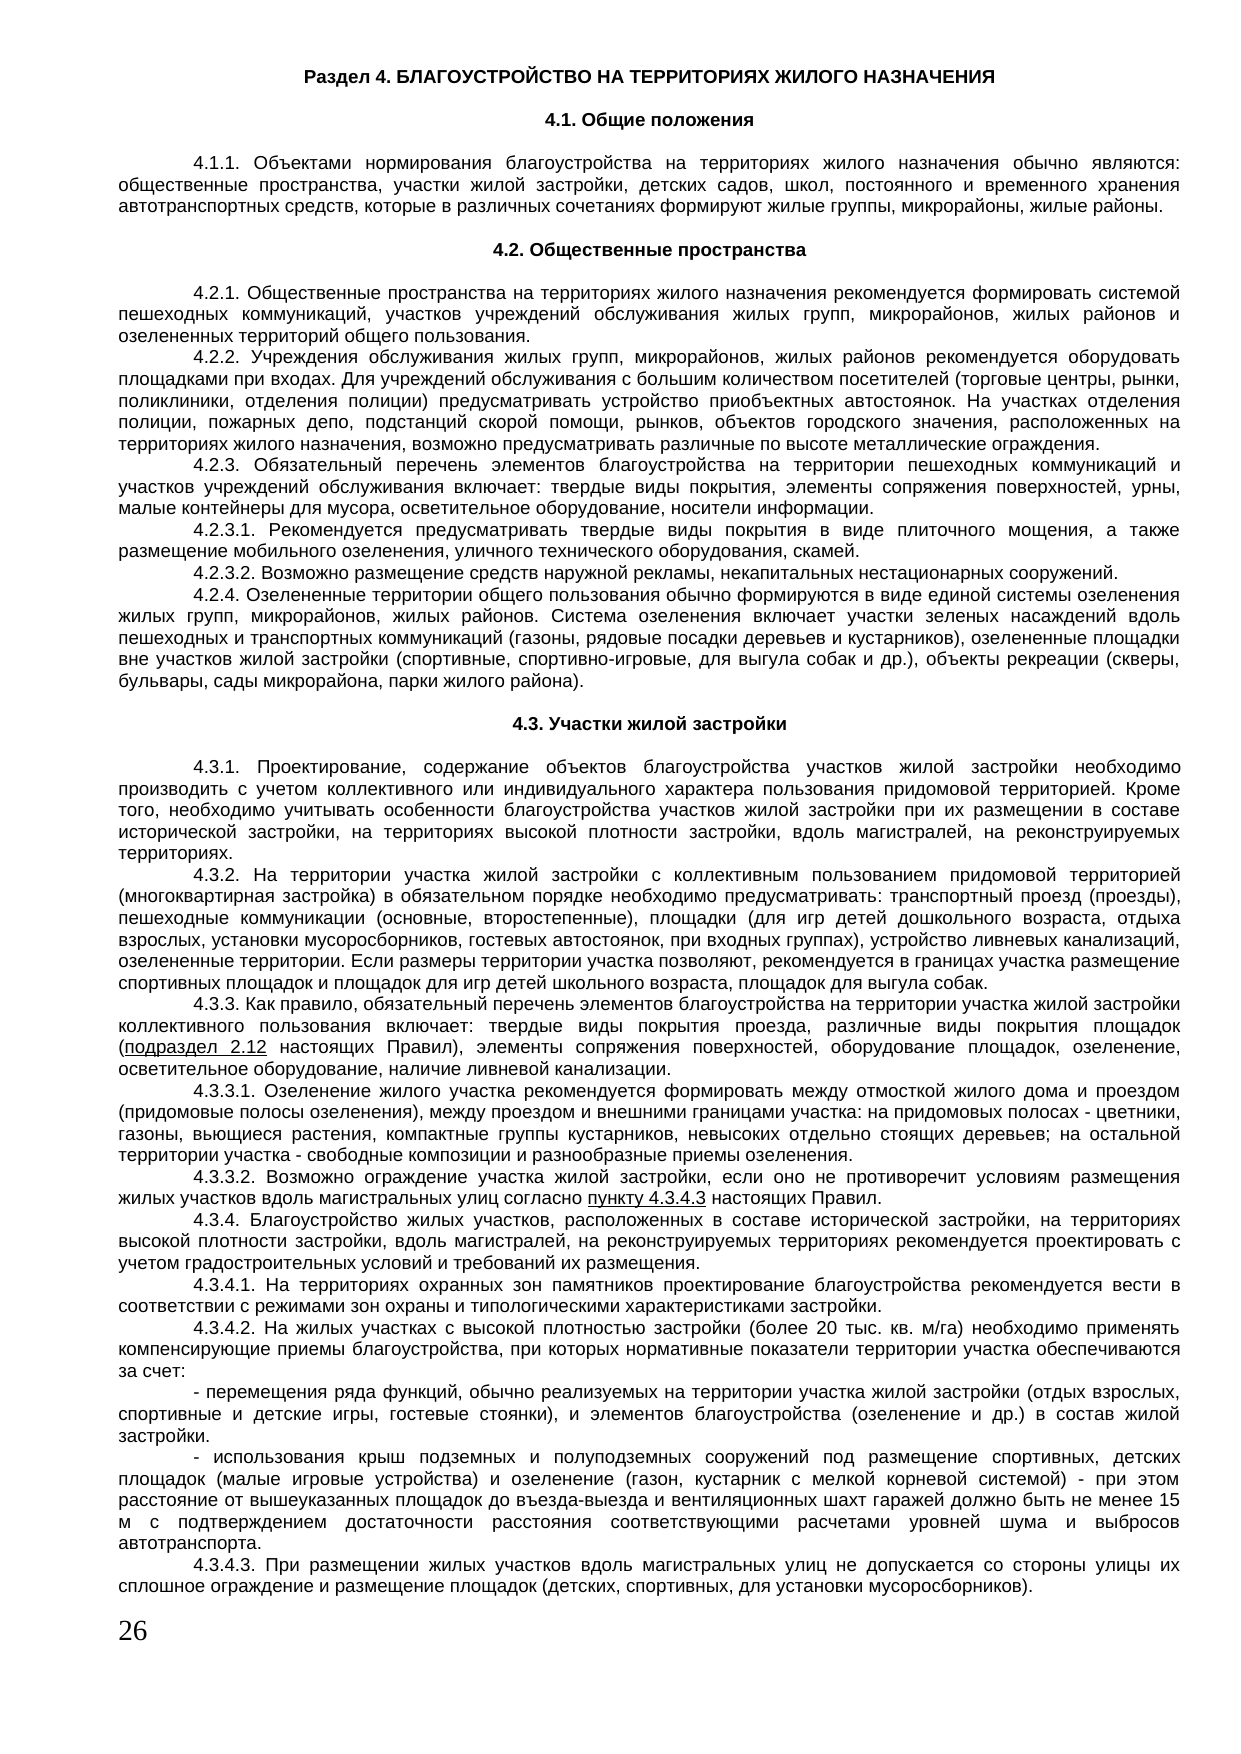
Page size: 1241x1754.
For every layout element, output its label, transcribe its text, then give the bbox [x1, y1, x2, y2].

text - перемещения ряда функций, обычно реализуемых на территории участка жилой застройки (отдых взрослых, спортивные и детские игры, гостевые стоянки), и элементов благоустройства (озеленение и др.) в состав жилой застройки. [118, 1381, 1181, 1446]
text 4.3.4.1. На территориях охранных зон памятников проектирование благоустройства рекомендуется вести в соответствии с режимами зон охраны и типологическими характеристиками застройки. [118, 1273, 1181, 1317]
text 4.1. Общие положения [118, 109, 1181, 131]
text 4.3.4.2. На жилых участках с высокой плотностью застройки (более 20 тыс. кв. м/га) необходимо применять компенсирующие приемы благоустройства, при которых нормативные показатели территории участка обеспечиваются за счет: [118, 1317, 1181, 1381]
text 4.3.2. На территории участка жилой застройки с коллективным пользованием придомовой территорией (многоквартирная застройка) в обязательном порядке необходимо предусматривать: транспортный проезд (проезды), пешеходные коммуникации (основные, второстепенные), площадки (для игр детей дошкольного возраста, отдыха взрослых, установки мусоросборников, гостевых автостоянок, при входных группах), устройство ливневых канализаций, озелененные территории. Если размеры территории участка позволяют, рекомендуется в границах участка размещение спортивных площадок и площадок для игр детей школьного возраста, площадок для выгула собак. [118, 864, 1181, 993]
text 4.2.3.1. Рекомендуется предусматривать твердые виды покрытия в виде плиточного мощения, а также размещение мобильного озеленения, уличного технического оборудования, скамей. [118, 519, 1181, 562]
text 4.1.1. Объектами нормирования благоустройства на территориях жилого назначения обычно являются: общественные пространства, участки жилой застройки, детских садов, школ, постоянного и временного хранения автотранспортных средств, которые в различных сочетаниях формируют жилые группы, микрорайоны, жилые районы. [118, 152, 1181, 217]
text - использования крыш подземных и полуподземных сооружений под размещение спортивных, детских площадок (малые игровые устройства) и озеленение (газон, кустарник с мелкой корневой системой) - при этом расстояние от вышеуказанных площадок до въезда-выезда и вентиляционных шахт гаражей должно быть не менее 15 м с подтверждением достаточности расстояния соответствующими расчетами уровней шума и выбросов автотранспорта. [118, 1446, 1181, 1554]
text 4.2.4. Озелененные территории общего пользования обычно формируются в виде единой системы озеленения жилых групп, микрорайонов, жилых районов. Система озеленения включает участки зеленых насаждений вдоль пешеходных и транспортных коммуникаций (газоны, рядовые посадки деревьев и кустарников), озелененные площадки вне участков жилой застройки (спортивные, спортивно-игровые, для выгула собак и др.), объекты рекреации (скверы, бульвары, сады микрорайона, парки жилого района). [118, 583, 1181, 691]
text 4.3.1. Проектирование, содержание объектов благоустройства участков жилой застройки необходимо производить с учетом коллективного или индивидуального характера пользования придомовой территорией. Кроме того, необходимо учитывать особенности благоустройства участков жилой застройки при их размещении в составе исторической застройки, на территориях высокой плотности застройки, вдоль магистралей, на реконструируемых территориях. [118, 756, 1181, 864]
text 4.2.1. Общественные пространства на территориях жилого назначения рекомендуется формировать системой пешеходных коммуникаций, участков учреждений обслуживания жилых групп, микрорайонов, жилых районов и озелененных территорий общего пользования. [118, 282, 1181, 346]
text 4.2. Общественные пространства [118, 238, 1181, 260]
text Раздел 4. БЛАГОУСТРОЙСТВО НА ТЕРРИТОРИЯХ ЖИЛОГО НАЗНАЧЕНИЯ [118, 66, 1181, 87]
text 4.3.4.3. При размещении жилых участков вдоль магистральных улиц не допускается со стороны улицы их сплошное ограждение и размещение площадок (детских, спортивных, для установки мусоросборников). [118, 1554, 1181, 1597]
text 4.3.4. Благоустройство жилых участков, расположенных в составе исторической застройки, на территориях высокой плотности застройки, вдоль магистралей, на реконструируемых территориях рекомендуется проектировать с учетом градостроительных условий и требований их размещения. [118, 1209, 1181, 1273]
text 4.2.3. Обязательный перечень элементов благоустройства на территории пешеходных коммуникаций и участков учреждений обслуживания включает: твердые виды покрытия, элементы сопряжения поверхностей, урны, малые контейнеры для мусора, осветительное оборудование, носители информации. [118, 454, 1181, 519]
text 4.3.3.1. Озеленение жилого участка рекомендуется формировать между отмосткой жилого дома и проездом (придомовые полосы озеленения), между проездом и внешними границами участка: на придомовых полосах - цветники, газоны, вьющиеся растения, компактные группы кустарников, невысоких отдельно стоящих деревьев; на остальной территории участка - свободные композиции и разнообразные приемы озеленения. [118, 1079, 1181, 1166]
text 4.3. Участки жилой застройки [118, 713, 1181, 734]
text 4.2.2. Учреждения обслуживания жилых групп, микрорайонов, жилых районов рекомендуется оборудовать площадками при входах. Для учреждений обслуживания с большим количеством посетителей (торговые центры, рынки, поликлиники, отделения полиции) предусматривать устройство приобъектных автостоянок. На участках отделения полиции, пожарных депо, подстанций скорой помощи, рынков, объектов городского значения, расположенных на территориях жилого назначения, возможно предусматривать различные по высоте металлические ограждения. [118, 346, 1181, 454]
text 4.3.3. Как правило, обязательный перечень элементов благоустройства на территории участка жилой застройки коллективного пользования включает: твердые виды покрытия проезда, различные виды покрытия площадок (подраздел 2.12 настоящих Правил), элементы сопряжения поверхностей, оборудование площадок, озеленение, осветительное оборудование, наличие ливневой канализации. [118, 993, 1181, 1079]
text 4.3.3.2. Возможно ограждение участка жилой застройки, если оно не противоречит условиям размещения жилых участков вдоль магистральных улиц согласно пункту 4.3.4.3 настоящих Правил. [118, 1166, 1181, 1209]
text 4.2.3.2. Возможно размещение средств наружной рекламы, некапитальных нестационарных сооружений. [118, 562, 1181, 583]
